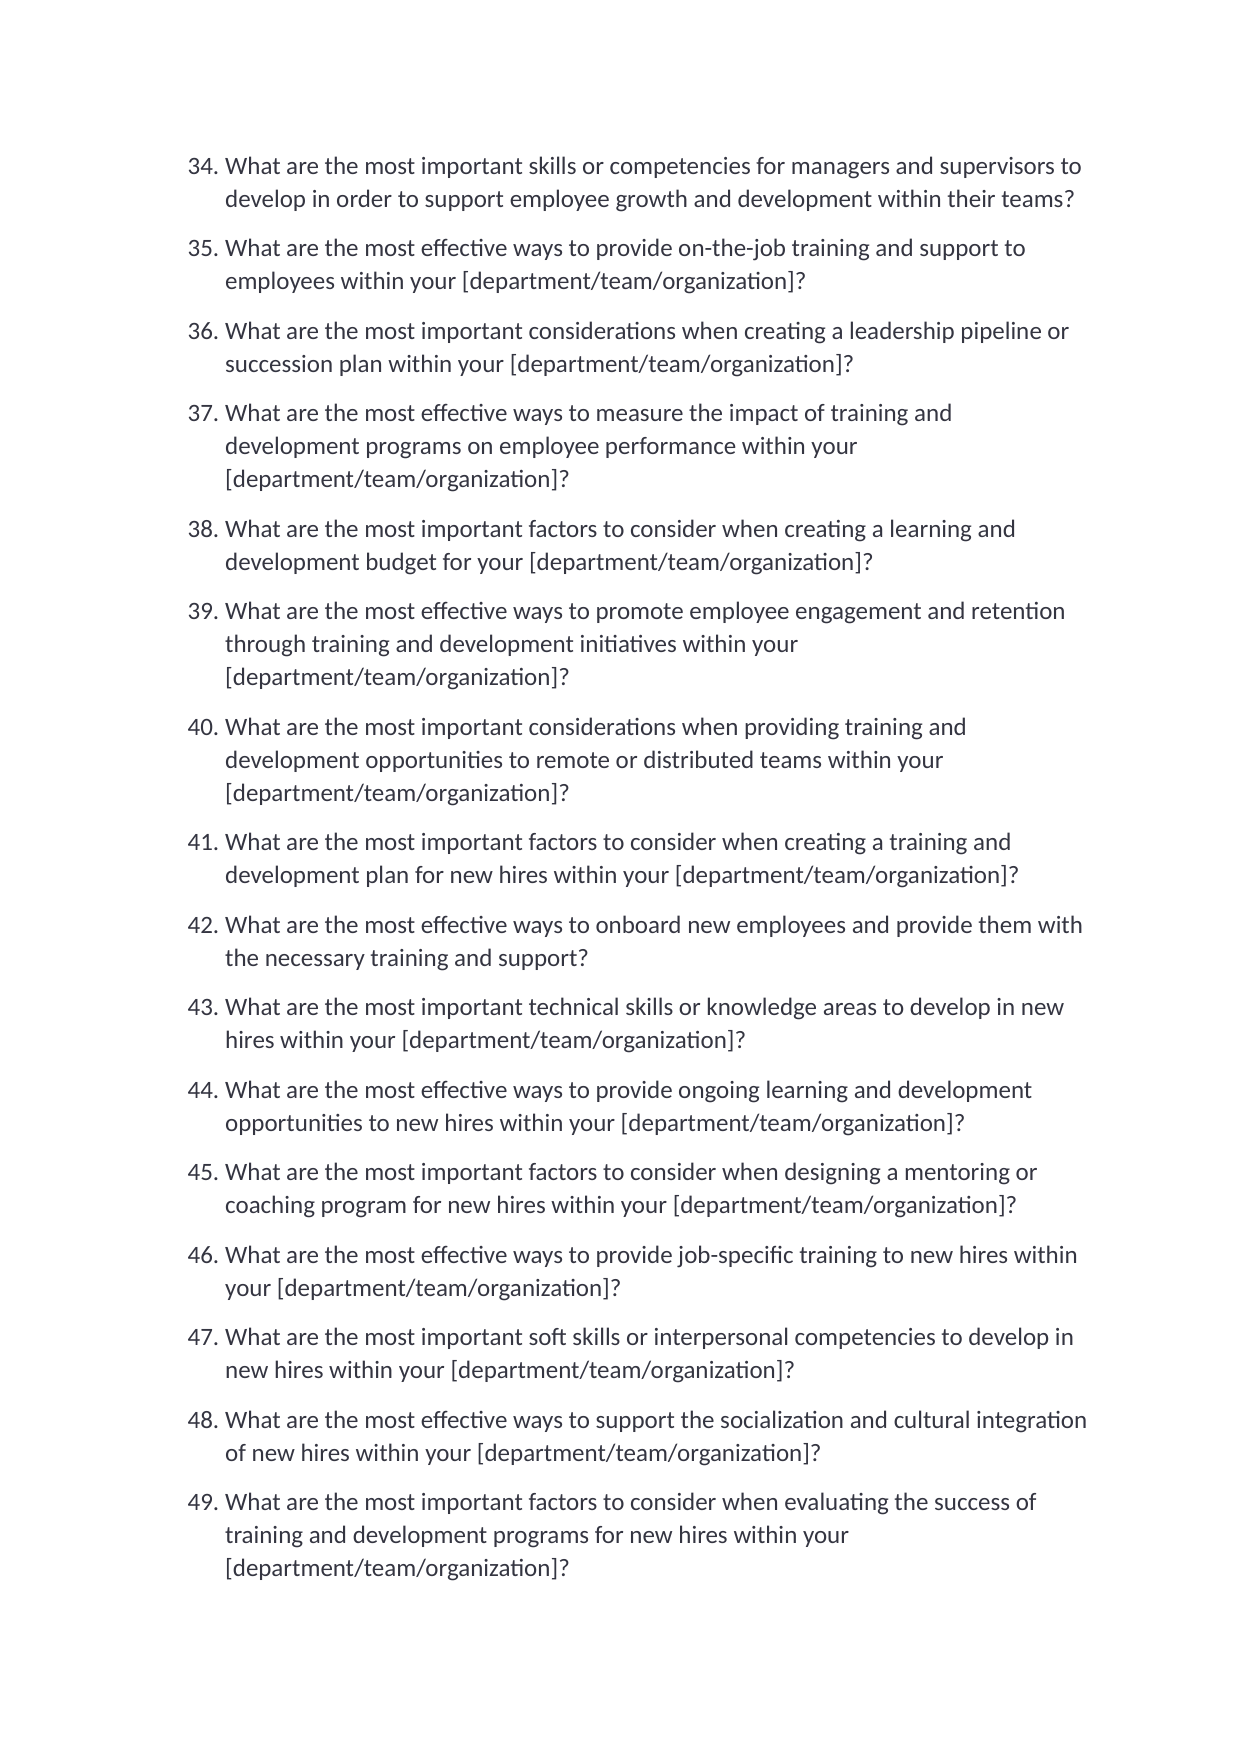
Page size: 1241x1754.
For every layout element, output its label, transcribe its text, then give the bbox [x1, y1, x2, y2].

list What are the most effective ways to promote employee engagement and retention through training and development initiatives within your [department/team/organization]? [187, 595, 1090, 692]
list What are the most important skills or competencies for managers and supervisors to develop in order to support employee growth and development within their teams? [187, 150, 1090, 213]
list What are the most effective ways to provide on-the-job training and support to employees within your [department/team/organization]? [187, 232, 1090, 296]
list What are the most important technical skills or knowledge areas to develop in new hires within your [department/team/organization]? [187, 991, 1090, 1055]
list What are the most effective ways to onboard new employees and provide them with the necessary training and support? [187, 909, 1090, 972]
list What are the most effective ways to support the socialization and cultural integration of new hires within your [department/team/organization]? [187, 1404, 1090, 1467]
list What are the most important considerations when creating a leadership pipeline or succession plan within your [department/team/organization]? [187, 315, 1090, 378]
list What are the most effective ways to provide job-specific training to new hires within your [department/team/organization]? [187, 1239, 1090, 1302]
list What are the most important factors to consider when creating a learning and development budget for your [department/team/organization]? [187, 513, 1090, 576]
list What are the most important factors to consider when designing a mentoring or coaching program for new hires within your [department/team/organization]? [187, 1156, 1090, 1220]
list What are the most effective ways to provide ongoing learning and development opportunities to new hires within your [department/team/organization]? [187, 1074, 1090, 1137]
list What are the most important factors to consider when creating a training and development plan for new hires within your [department/team/organization]? [187, 826, 1090, 890]
list What are the most important considerations when providing training and development opportunities to remote or distributed teams within your [department/team/organization]? [187, 711, 1090, 807]
list What are the most important soft skills or interpersonal competencies to develop in new hires within your [department/team/organization]? [187, 1321, 1090, 1385]
list What are the most effective ways to measure the impact of training and development programs on employee performance within your [department/team/organization]? [187, 397, 1090, 494]
list What are the most important factors to consider when evaluating the success of training and development programs for new hires within your [department/team/organization]? [187, 1486, 1090, 1583]
